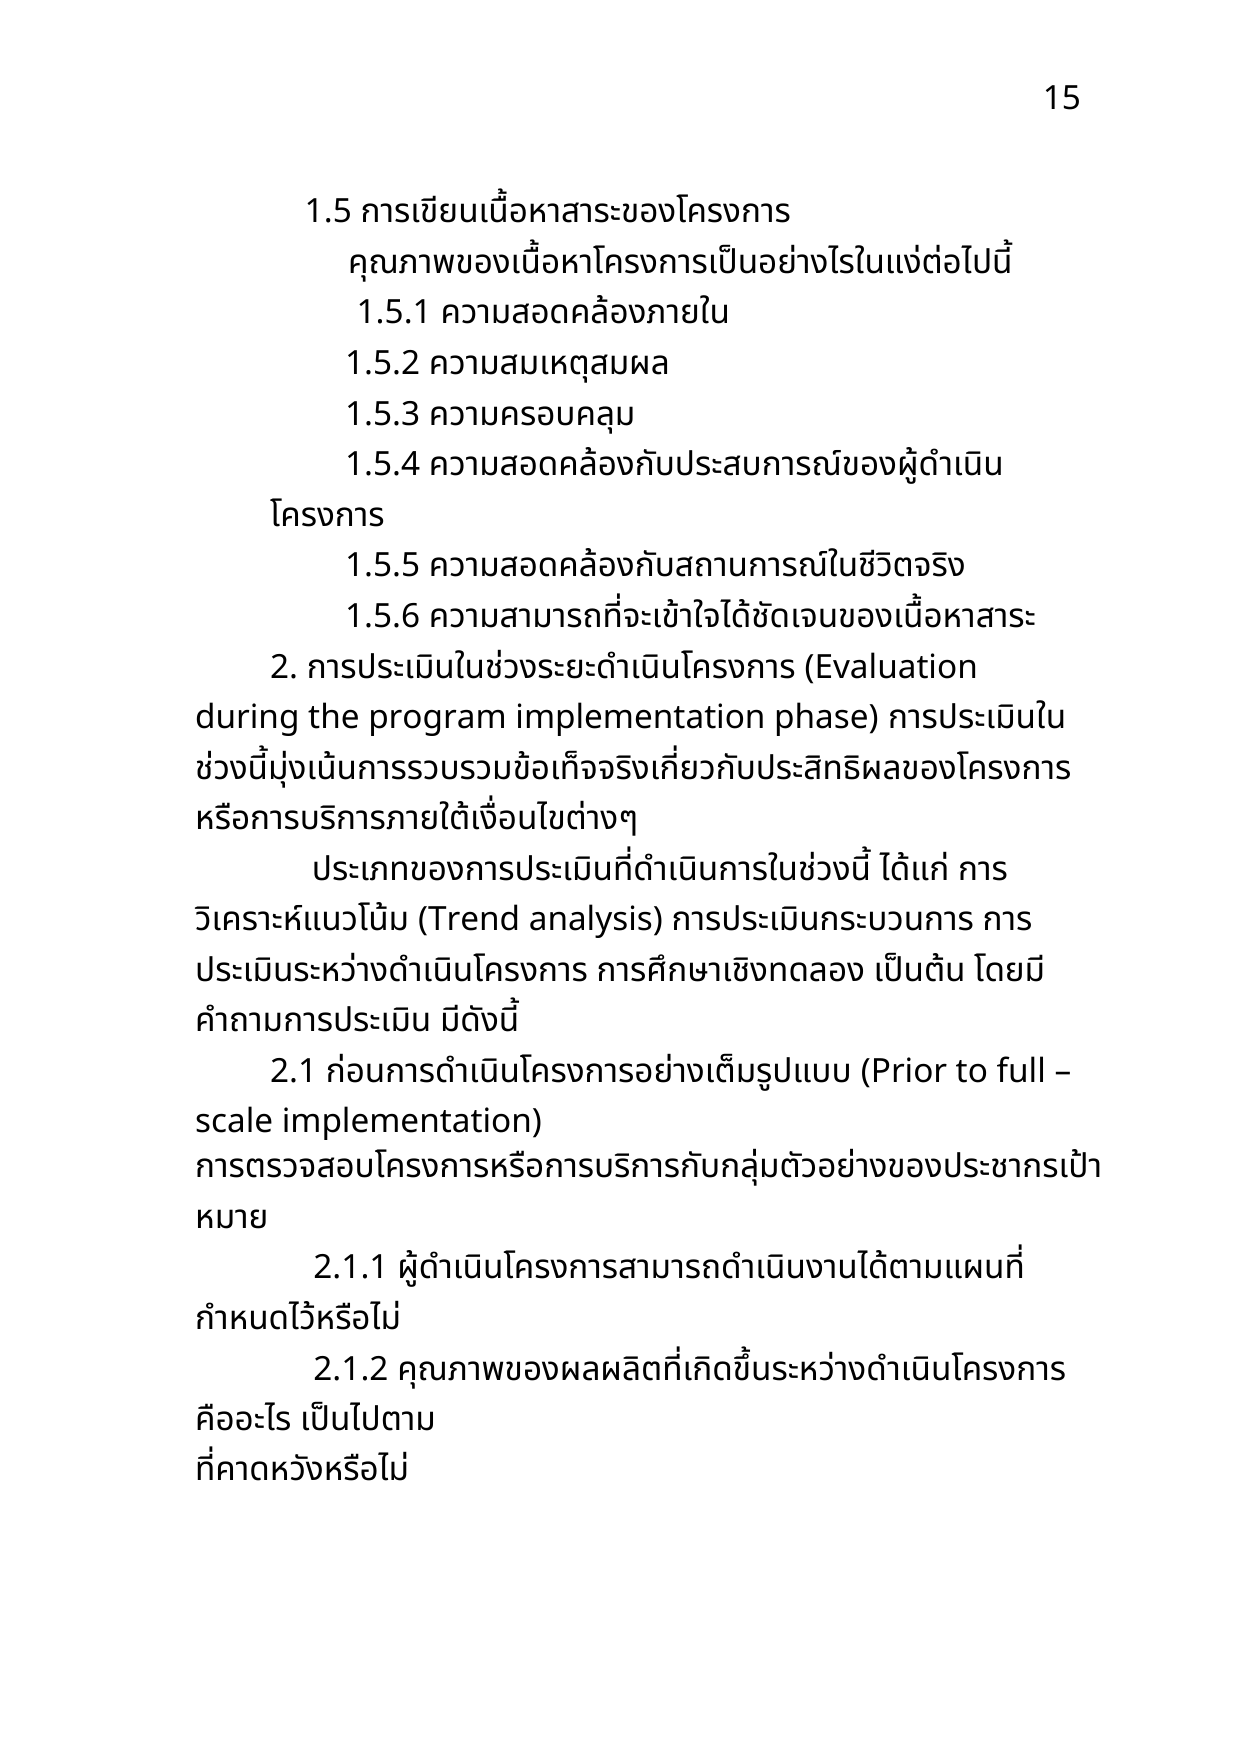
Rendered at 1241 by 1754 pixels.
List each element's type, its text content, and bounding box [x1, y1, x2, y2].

text 2.1 ก่อนการดำเนินโครงการอย่างเต็มรูปแบบ (Prior to full – scale implementation) [195, 1046, 1106, 1142]
text 2.1.2 คุณภาพของผลผลิตที่เกิดขึ้นระหว่างดำเนินโครงการคืออะไร เป็นไปตาม [195, 1344, 1081, 1445]
text 1.5 การเขียนเนื้อหาสาระของโครงการ [195, 187, 1081, 238]
text 1.5.6 ความสามารถที่จะเข้าใจได้ชัดเจนของเนื้อหาสาระ [270, 592, 1081, 642]
text ที่คาดหวังหรือไม่ [195, 1445, 1081, 1496]
text การตรวจสอบโครงการหรือการบริการกับกลุ่มตัวอย่างของประชากรเป้าหมาย [195, 1142, 1106, 1243]
text คุณภาพของเนื้อหาโครงการเป็นอย่างไรในแง่ต่อไปนี้ [195, 238, 1081, 288]
text 1.5.4 ความสอดคล้องกับประสบการณ์ของผู้ดำเนินโครงการ [270, 440, 1081, 541]
text ประเภทของการประเมินที่ดำเนินการในช่วงนี้ ได้แก่ การวิเคราะห์แนวโน้ม (Trend analysis) การประเมินกระบวนการ การประเมินระหว่างดำเนินโครงการ การศึกษาเชิงทดลอง เป็นต้น โดยมีคำถามการประเมิน มีดังนี้ [195, 844, 1081, 1046]
text 1.5.5 ความสอดคล้องกับสถานการณ์ในชีวิตจริง [270, 541, 1081, 592]
text 1.5.1 ความสอดคล้องภายใน [195, 288, 1081, 339]
text 1.5.3 ความครอบคลุม [270, 389, 1081, 440]
text 1.5.2 ความสมเหตุสมผล [270, 339, 1081, 389]
text 2. การประเมินในช่วงระยะดำเนินโครงการ (Evaluation during the program implementation phase) การประเมินในช่วงนี้มุ่งเน้นการรวบรวมข้อเท็จจริงเกี่ยวกับประสิทธิผลของโครงการหรือการบริการภายใต้เงื่อนไขต่างๆ [195, 642, 1081, 844]
text 2.1.1 ผู้ดำเนินโครงการสามารถดำเนินงานได้ตามแผนที่กำหนดไว้หรือไม่ [195, 1243, 1081, 1344]
